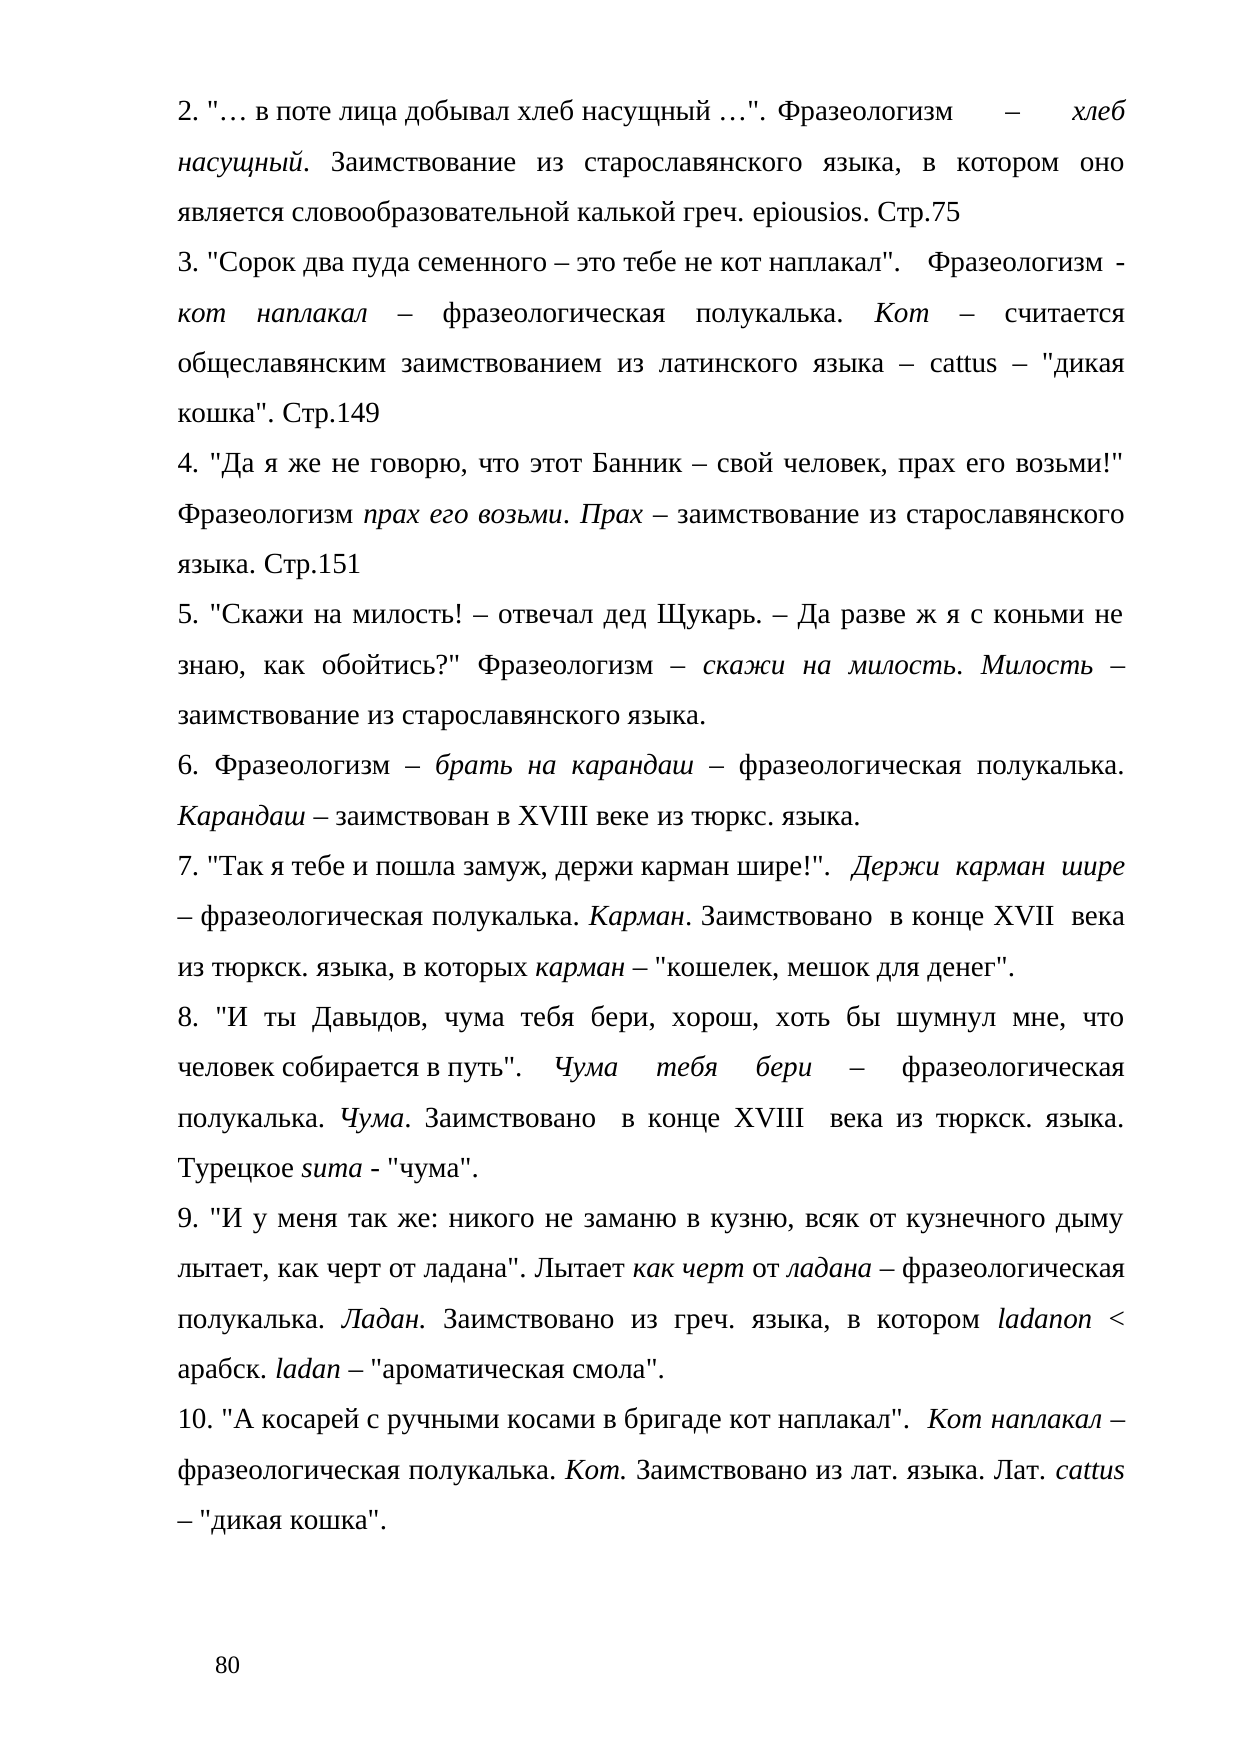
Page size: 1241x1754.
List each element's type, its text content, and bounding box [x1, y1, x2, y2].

text 7. "Так я тебе и пошла замуж, держи карман шире!". Держи карман шире – фразеологическая полукалька. Карман. Заимствовано в конце XVII века из тюркск. языка, в которых карман – "кошелек, мешок для денег". [177, 848, 1125, 982]
text 4. "Да я же не говорю, что этот Банник – свой человек, прах его возьми!" Фразеологизм прах его возьми. Прах – заимствование из старославянского языка. Стр.151 [177, 446, 1125, 580]
text 10. "А косарей с ручными косами в бригаде кот наплакал". Кот наплакал – фразеологическая полукалька. Кот. Заимствовано из лат. языка. Лат. cattus – "дикая кошка". [177, 1402, 1125, 1536]
text 6. Фразеологизм – брать на карандаш – фразеологическая полукалька. Карандаш – заимствован в XVIII веке из тюркс. языка. [177, 748, 1125, 832]
text 9. "И у меня так же: никого не заманю в кузню, всяк от кузнечного дыму лытает, как черт от ладана". Лытает как черт от ладана – фразеологическая полукалька. Ладан. Заимствовано из греч. языка, в котором ladanon < арабск. ladan – "ароматическая смола". [177, 1201, 1125, 1385]
text 2. "… в поте лица добывал хлеб насущный …". Фразеологизм – хлеб насущный. Заимствование из старославянского языка, в котором оно является словообразовательной калькой греч. epiousios. Стр.75 [177, 94, 1125, 228]
text 3. "Сорок два пуда семенного – это тебе не кот наплакал". Фразеологизм - кот наплакал – фразеологическая полукалька. Кот – считается общеславянским заимствованием из латинского языка – cattus – "дикая кошка". Стр.149 [177, 244, 1125, 429]
text 5. "Скажи на милость! – отвечал дед Щукарь. – Да разве ж я с коньми не знаю, как обойтись?" Фразеологизм – скажи на милость. Милость – заимствование из старославянского языка. [177, 597, 1125, 731]
text 8. "И ты Давыдов, чума тебя бери, хорош, хоть бы шумнул мне, что человек собирается в путь". Чума тебя бери – фразеологическая полукалька. Чума. Заимствовано в конце XVIII века из тюркск. языка. Турецкое suma - "чума". [177, 999, 1125, 1184]
